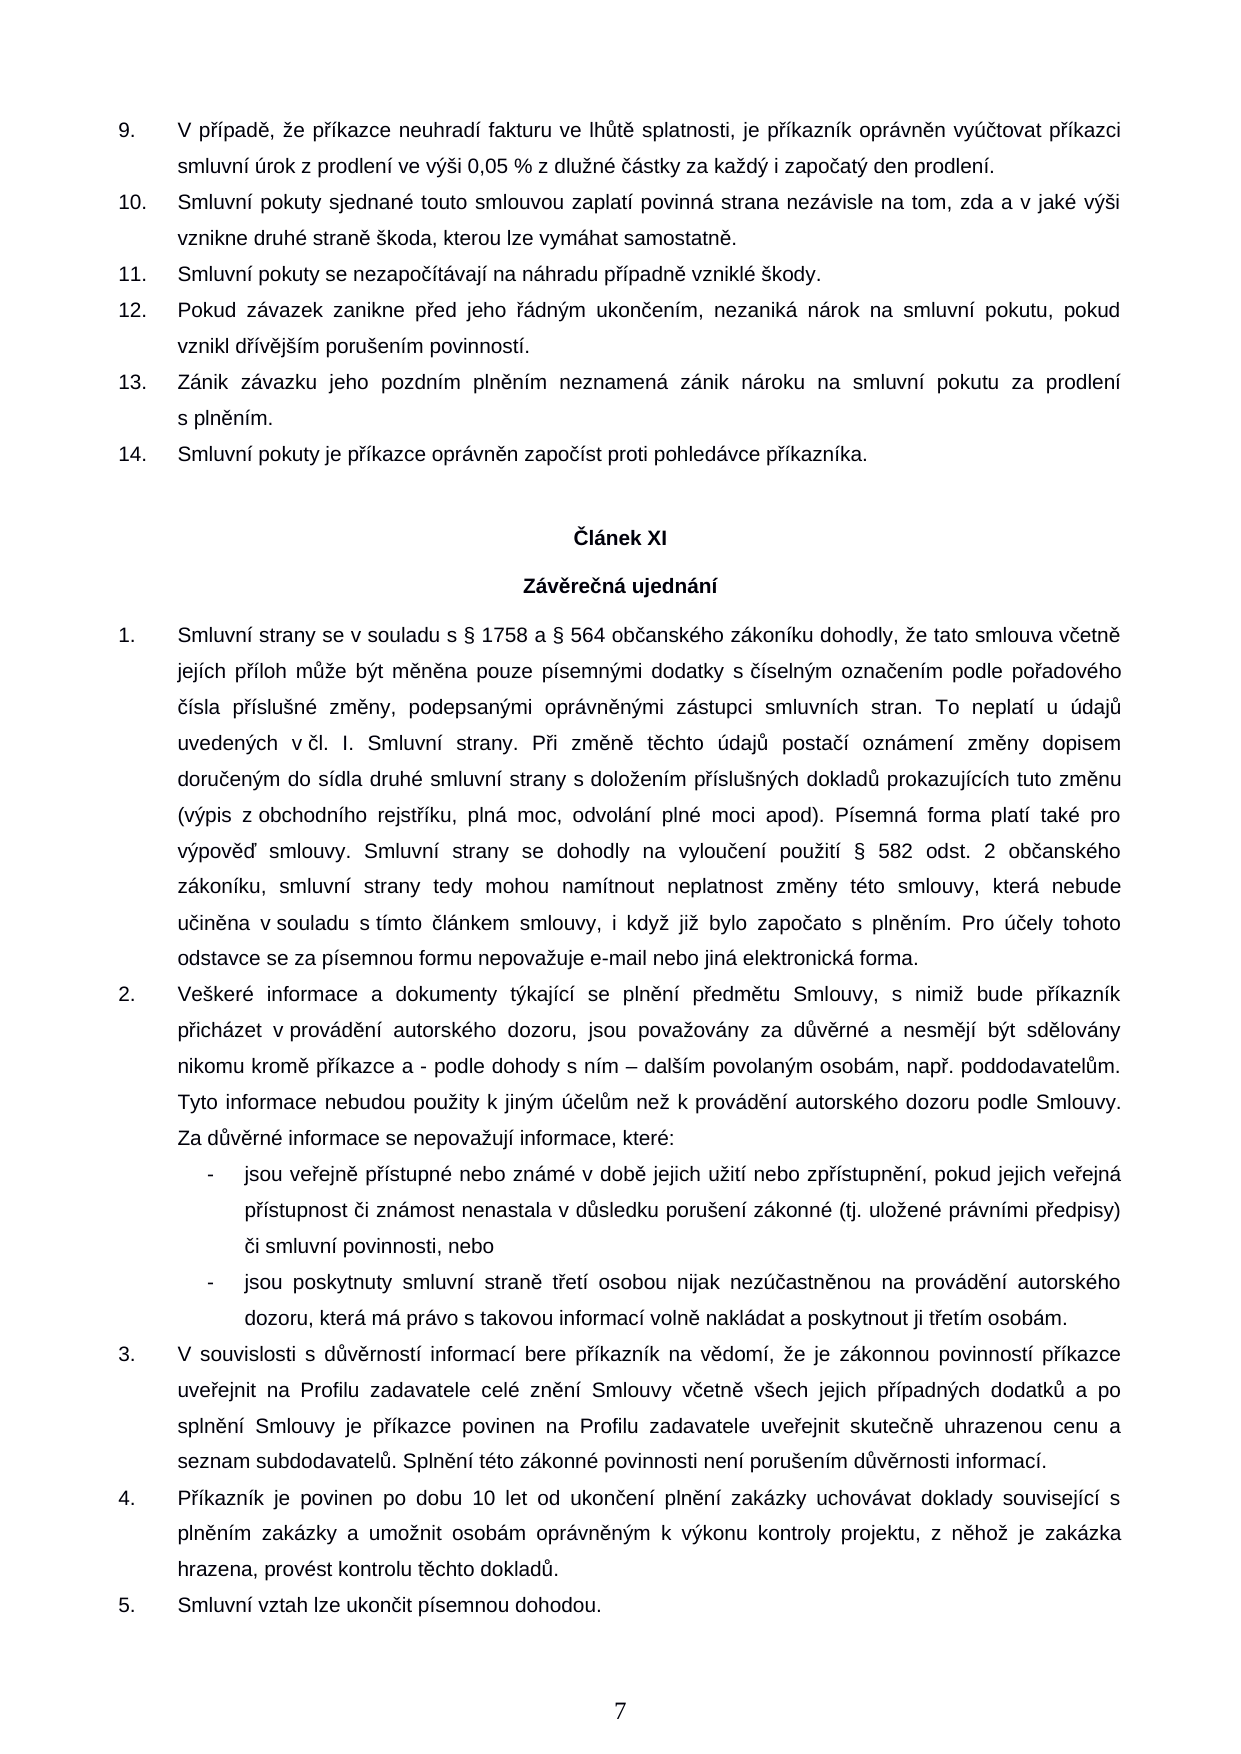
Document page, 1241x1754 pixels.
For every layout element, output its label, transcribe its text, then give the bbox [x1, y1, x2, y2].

list jsou veřejně přístupné nebo známé v době jejich užití nebo zpřístupnění, pokud jejich veřejná přístupnost či známost nenastala v důsledku porušení zákonné (tj. uložené právními předpisy) či smluvní povinnosti, nebo [207, 1162, 1122, 1258]
list V případě, že příkazce neuhradí fakturu ve lhůtě splatnosti, je příkazník oprávněn vyúčtovat příkazci smluvní úrok z prodlení ve výši 0,05 % z dlužné částky za každý i započatý den prodlení. [118, 118, 1122, 178]
list jsou poskytnuty smluvní straně třetí osobou nijak nezúčastněnou na provádění autorského dozoru, která má právo s takovou informací volně nakládat a poskytnout ji třetím osobám. [207, 1270, 1122, 1329]
list Smluvní pokuty je příkazce oprávněn započíst proti pohledávce příkazníka. [118, 442, 1122, 466]
list Příkazník je povinen po dobu 10 let od ukončení plnění zakázky uchovávat doklady související s plněním zakázky a umožnit osobám oprávněným k výkonu kontroly projektu, z něhož je zakázka hrazena, provést kontrolu těchto dokladů. [118, 1485, 1122, 1581]
list Veškeré informace a dokumenty týkající se plnění předmětu Smlouvy, s nimiž bude příkazník přicházet v provádění autorského dozoru, jsou považovány za důvěrné a nesmějí být sdělovány nikomu kromě příkazce a - podle dohody s ním – dalším povolaným osobám, např. poddodavatelům. Tyto informace nebudou použity k jiným účelům než k provádění autorského dozoru podle Smlouvy. Za důvěrné informace se nepovažují informace, které: [118, 982, 1122, 1150]
text Článek XI [118, 526, 1122, 550]
list Smluvní pokuty se nezapočítávají na náhradu případně vzniklé škody. [118, 262, 1122, 286]
text Závěrečná ujednání [118, 574, 1122, 598]
list Smluvní pokuty sjednané touto smlouvou zaplatí povinná strana nezávisle na tom, zda a v jaké výši vznikne druhé straně škoda, kterou lze vymáhat samostatně. [118, 190, 1122, 250]
list Smluvní vztah lze ukončit písemnou dohodou. [118, 1593, 1122, 1617]
list V souvislosti s důvěrností informací bere příkazník na vědomí, že je zákonnou povinností příkazce uveřejnit na Profilu zadavatele celé znění Smlouvy včetně všech jejich případných dodatků a po splnění Smlouvy je příkazce povinen na Profilu zadavatele uveřejnit skutečně uhrazenou cenu a seznam subdodavatelů. Splnění této zákonné povinnosti není porušením důvěrnosti informací. [118, 1342, 1122, 1473]
list Smluvní strany se v souladu s § 1758 a § 564 občanského zákoníku dohodly, že tato smlouva včetně jejích příloh může být měněna pouze písemnými dodatky s číselným označením podle pořadového čísla příslušné změny, podepsanými oprávněnými zástupci smluvních stran. To neplatí u údajů uvedených v čl. I. Smluvní strany. Při změně těchto údajů postačí oznámení změny dopisem doručeným do sídla druhé smluvní strany s doložením příslušných dokladů prokazujících tuto změnu (výpis z obchodního rejstříku, plná moc, odvolání plné moci apod). Písemná forma platí také pro výpověď smlouvy. Smluvní strany se dohodly na vyloučení použití § 582 odst. 2 občanského zákoníku, smluvní strany tedy mohou namítnout neplatnost změny této smlouvy, která nebude učiněna v souladu s tímto článkem smlouvy, i když již bylo započato s plněním. Pro účely tohoto odstavce se za písemnou formu nepovažuje e-mail nebo jiná elektronická forma. [118, 623, 1122, 970]
list Zánik závazku jeho pozdním plněním neznamená zánik nároku na smluvní pokutu za prodlení s plněním. [118, 370, 1122, 429]
list Pokud závazek zanikne před jeho řádným ukončením, nezaniká nárok na smluvní pokutu, pokud vznikl dřívějším porušením povinností. [118, 298, 1122, 358]
